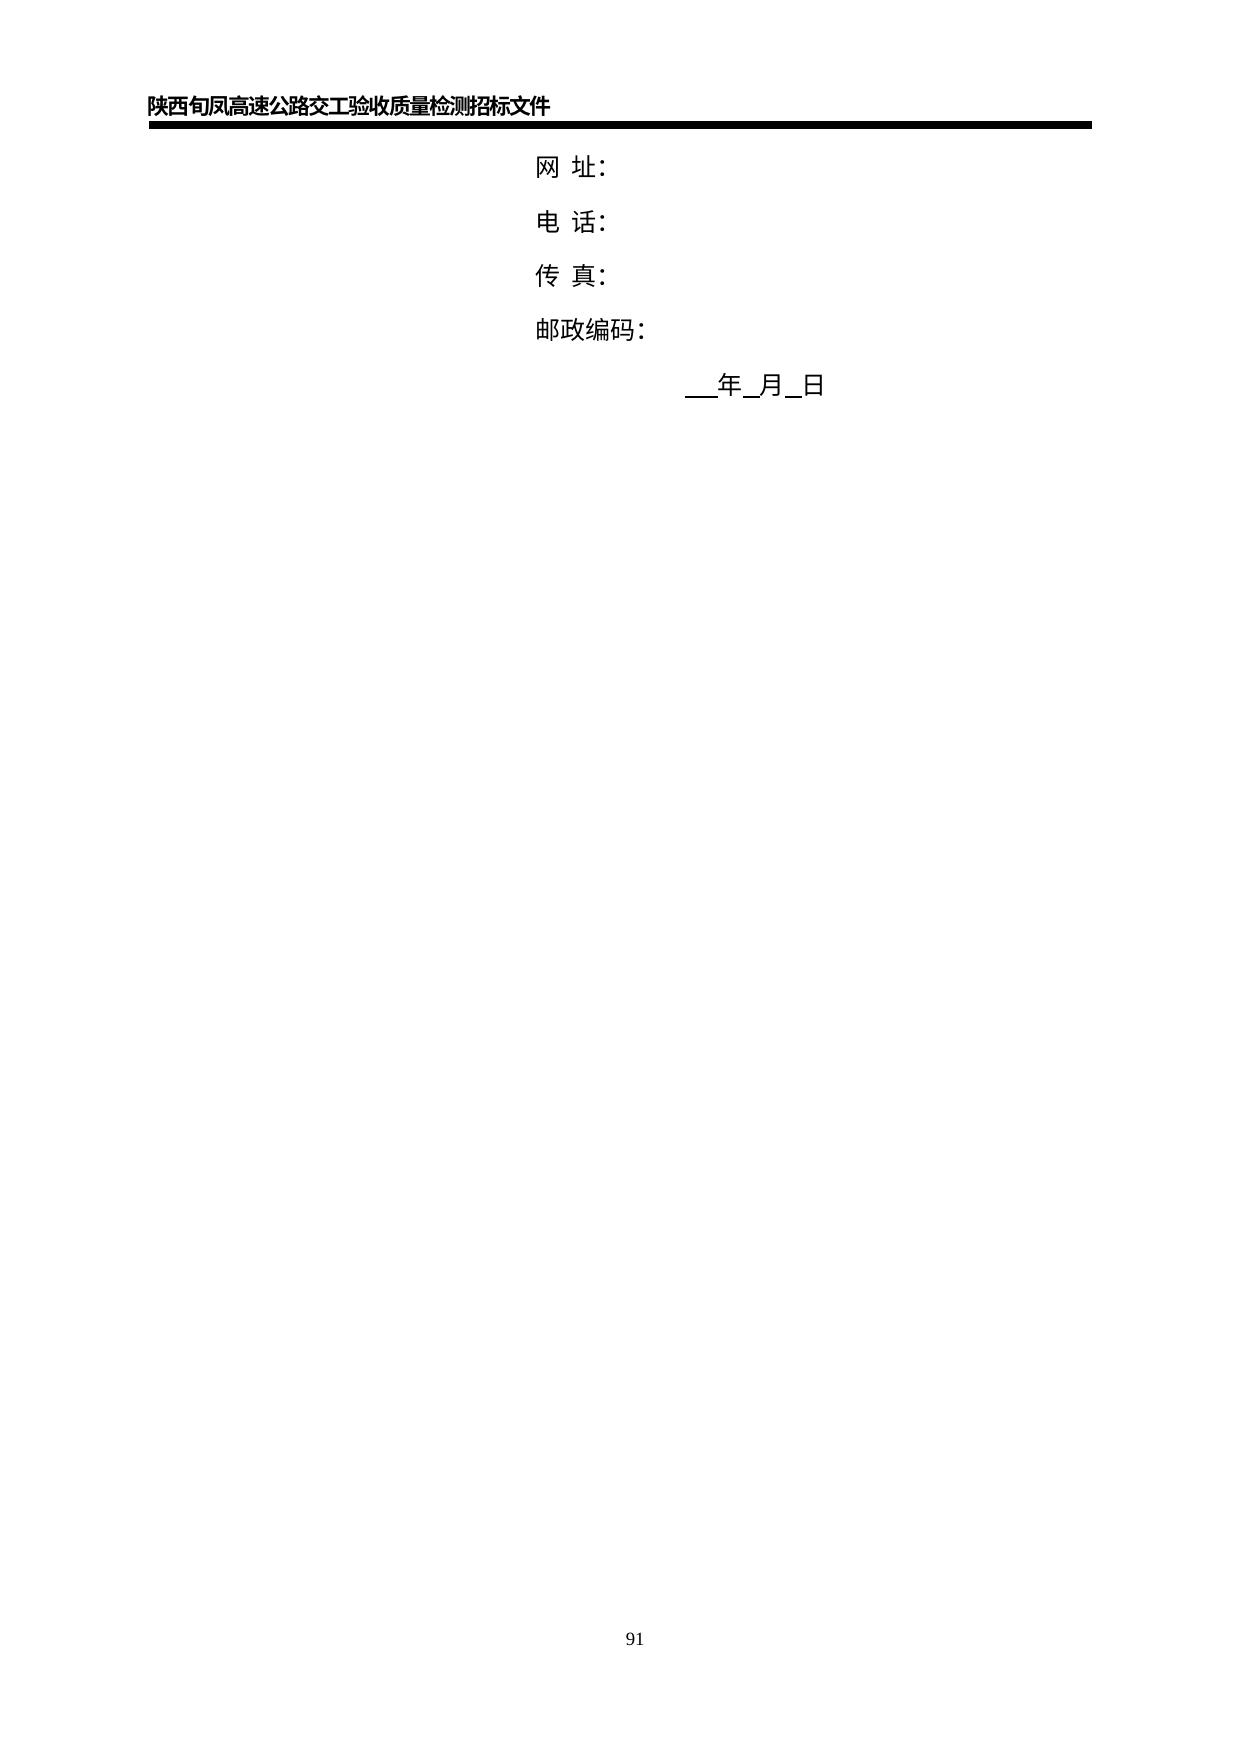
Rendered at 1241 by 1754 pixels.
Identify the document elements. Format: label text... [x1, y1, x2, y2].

text 电 话： [148, 202, 1122, 238]
text 邮政编码： [148, 311, 1122, 347]
text 传 真： [148, 256, 1122, 293]
text 年 月 日 [148, 365, 1122, 401]
text 网 址： [148, 148, 1122, 184]
